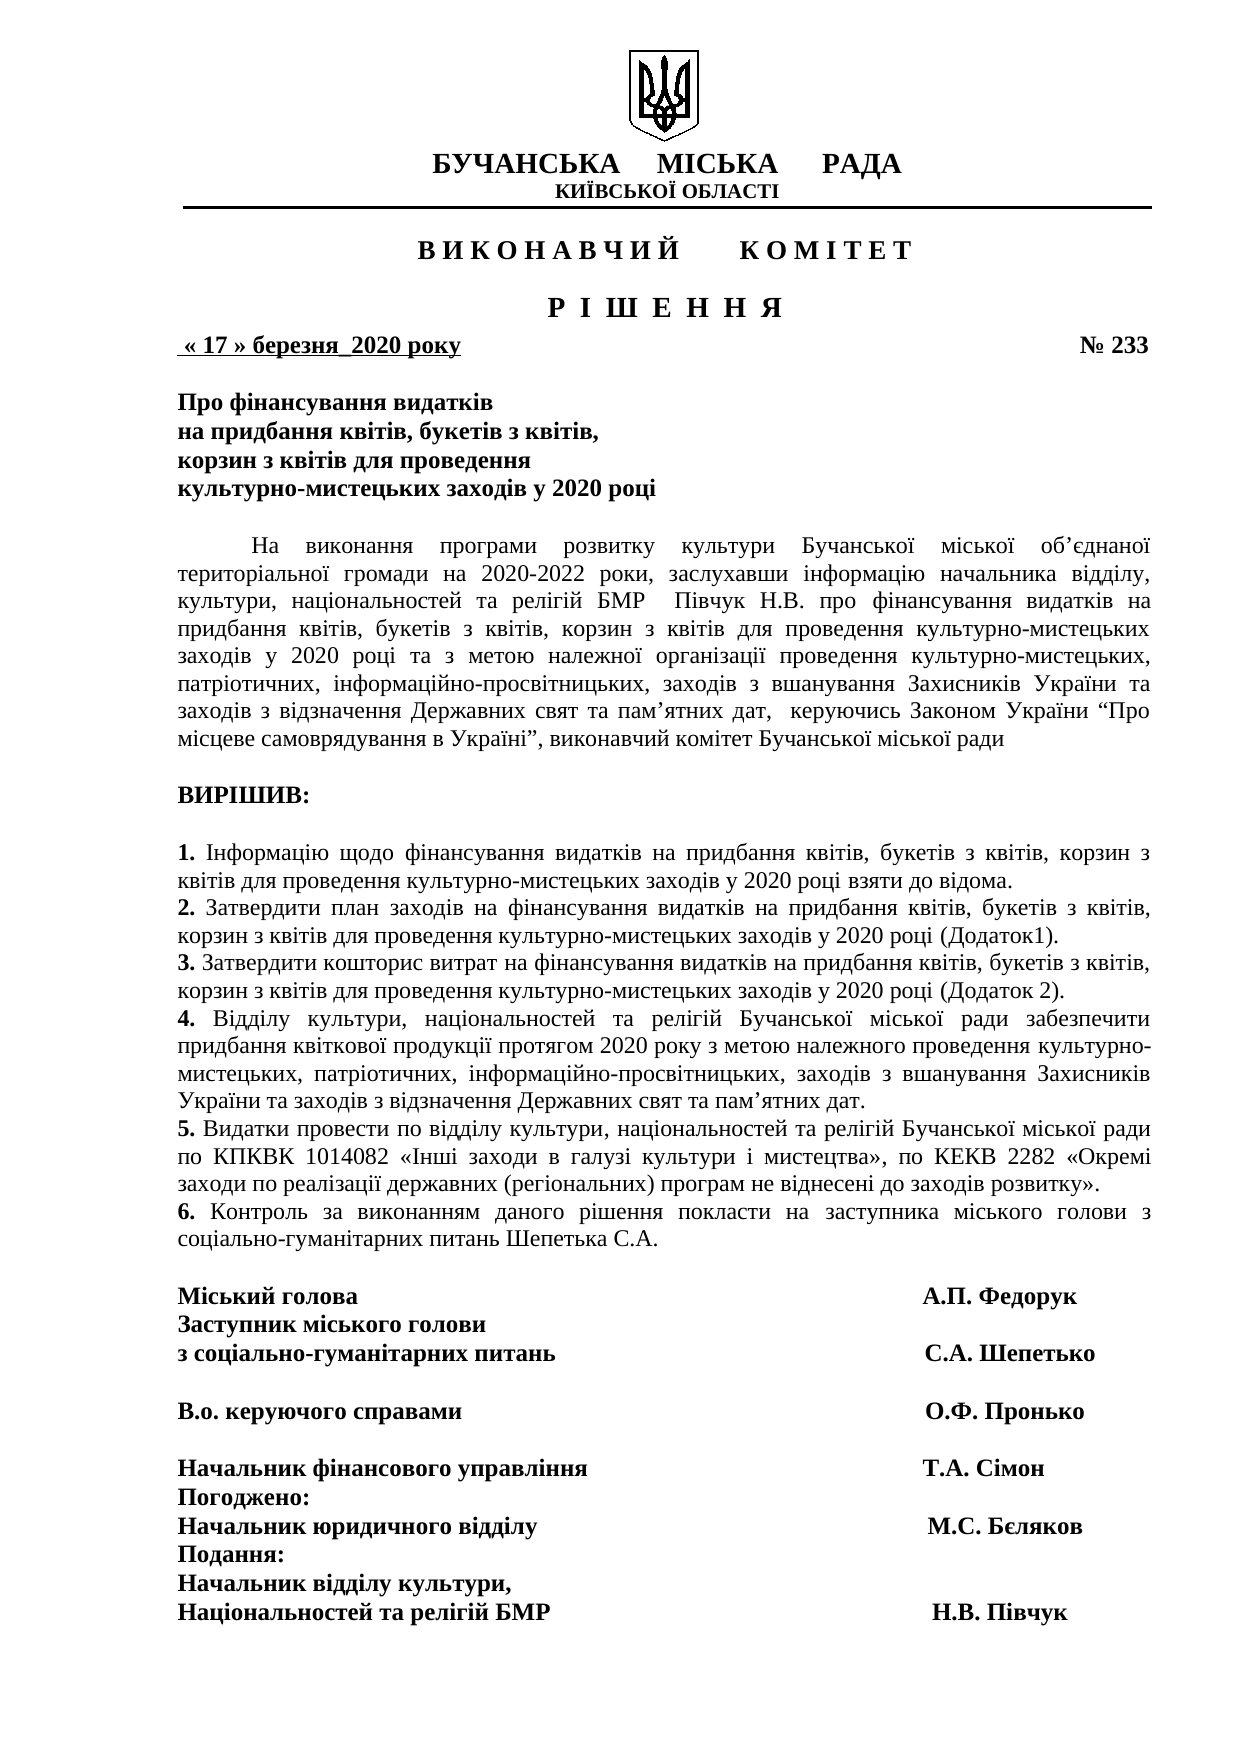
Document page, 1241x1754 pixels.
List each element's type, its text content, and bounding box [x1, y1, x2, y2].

subtitle Р І Ш Е Н Н Я [177, 290, 1152, 323]
text 2. Затвердити план заходів на фінансування видатків на придбання квітів, букетів з квітів, корзин з квітів для проведення культурно-мистецьких заходів у 2020 році (Додаток1). [177, 893, 1152, 948]
subtitle В И К О Н А В Ч И Й К О М І Т Е Т [177, 234, 1152, 265]
text Міський голова А.П. Федорук [177, 1281, 1152, 1309]
text 5. Видатки провести по відділу культури, національностей та релігій Бучанської міської ради по КПКВК 1014082 «Інші заходи в галузі культури і мистецтва», по КЕКВ 2282 «Окремі заходи по реалізації державних (регіональних) програм не віднесені до заходів розвитку». [177, 1114, 1152, 1197]
text культурно-мистецьких заходів у 2020 році [177, 473, 1152, 502]
text 3. Затвердити кошторис витрат на фінансування видатків на придбання квітів, букетів з квітів, корзин з квітів для проведення культурно-мистецьких заходів у 2020 році (Додаток 2). [177, 948, 1152, 1004]
text Про фінансування видатків [177, 387, 1152, 416]
text 4. Відділу культури, національностей та релігій Бучанської міської ради забезпечити придбання квіткової продукції протягом 2020 року з метою належного проведення культурно-мистецьких, патріотичних, інформаційно-просвітницьких, заходів з вшанування Захисників України та заходів з відзначення Державних свят та пам’ятних дат. [177, 1004, 1152, 1114]
text Погоджено: [177, 1482, 1152, 1511]
text на придбання квітів, букетів з квітів, [177, 416, 1152, 445]
text ВИРІШИВ: [177, 781, 1152, 809]
text « 17 » березня_2020 року № 233 [177, 330, 1152, 358]
text Подання: [177, 1539, 1152, 1568]
text БУЧАНСЬКА МІСЬКА РАДА [183, 146, 1152, 179]
text Начальник відділу культури, [177, 1568, 1152, 1597]
text Заступник міського голови [177, 1309, 1152, 1338]
text корзин з квітів для проведення [177, 445, 1152, 473]
text Начальник юридичного відділу М.С. Бєляков [177, 1511, 1152, 1539]
text В.о. керуючого справами О.Ф. Пронько [177, 1396, 1152, 1424]
text Національностей та релігій БМР Н.В. Півчук [177, 1597, 1152, 1626]
text На виконання програми розвитку культури Бучанської міської об’єднаної територіальної громади на 2020-2022 роки, заслухавши інформацію начальника відділу, культури, національностей та релігій БМР Півчук Н.В. про фінансування видатків на придбання квітів, букетів з квітів, корзин з квітів для проведення культурно-мистецьких заходів у 2020 році та з метою належної організації проведення культурно-мистецьких, патріотичних, інформаційно-просвітницьких, заходів з вшанування Захисників України та заходів з відзначення Державних свят та пам’ятних дат, керуючись Законом України “Про місцеве самоврядування в Україні”, виконавчий комітет Бучанської міської ради [177, 531, 1152, 752]
subtitle КИЇВСЬКОЇ ОБЛАСТІ [183, 179, 1152, 206]
text Начальник фінансового управління Т.А. Сімон [177, 1453, 1152, 1482]
text 6. Контроль за виконанням даного рішення покласти на заступника міського голови з соціально-гуманітарних питань Шепетька С.А. [177, 1197, 1152, 1252]
text 1. Інформацію щодо фінансування видатків на придбання квітів, букетів з квітів, корзин з квітів для проведення культурно-мистецьких заходів у 2020 році взяти до відома. [177, 838, 1152, 893]
text з соціально-гуманітарних питань С.А. Шепетько [177, 1338, 1152, 1367]
